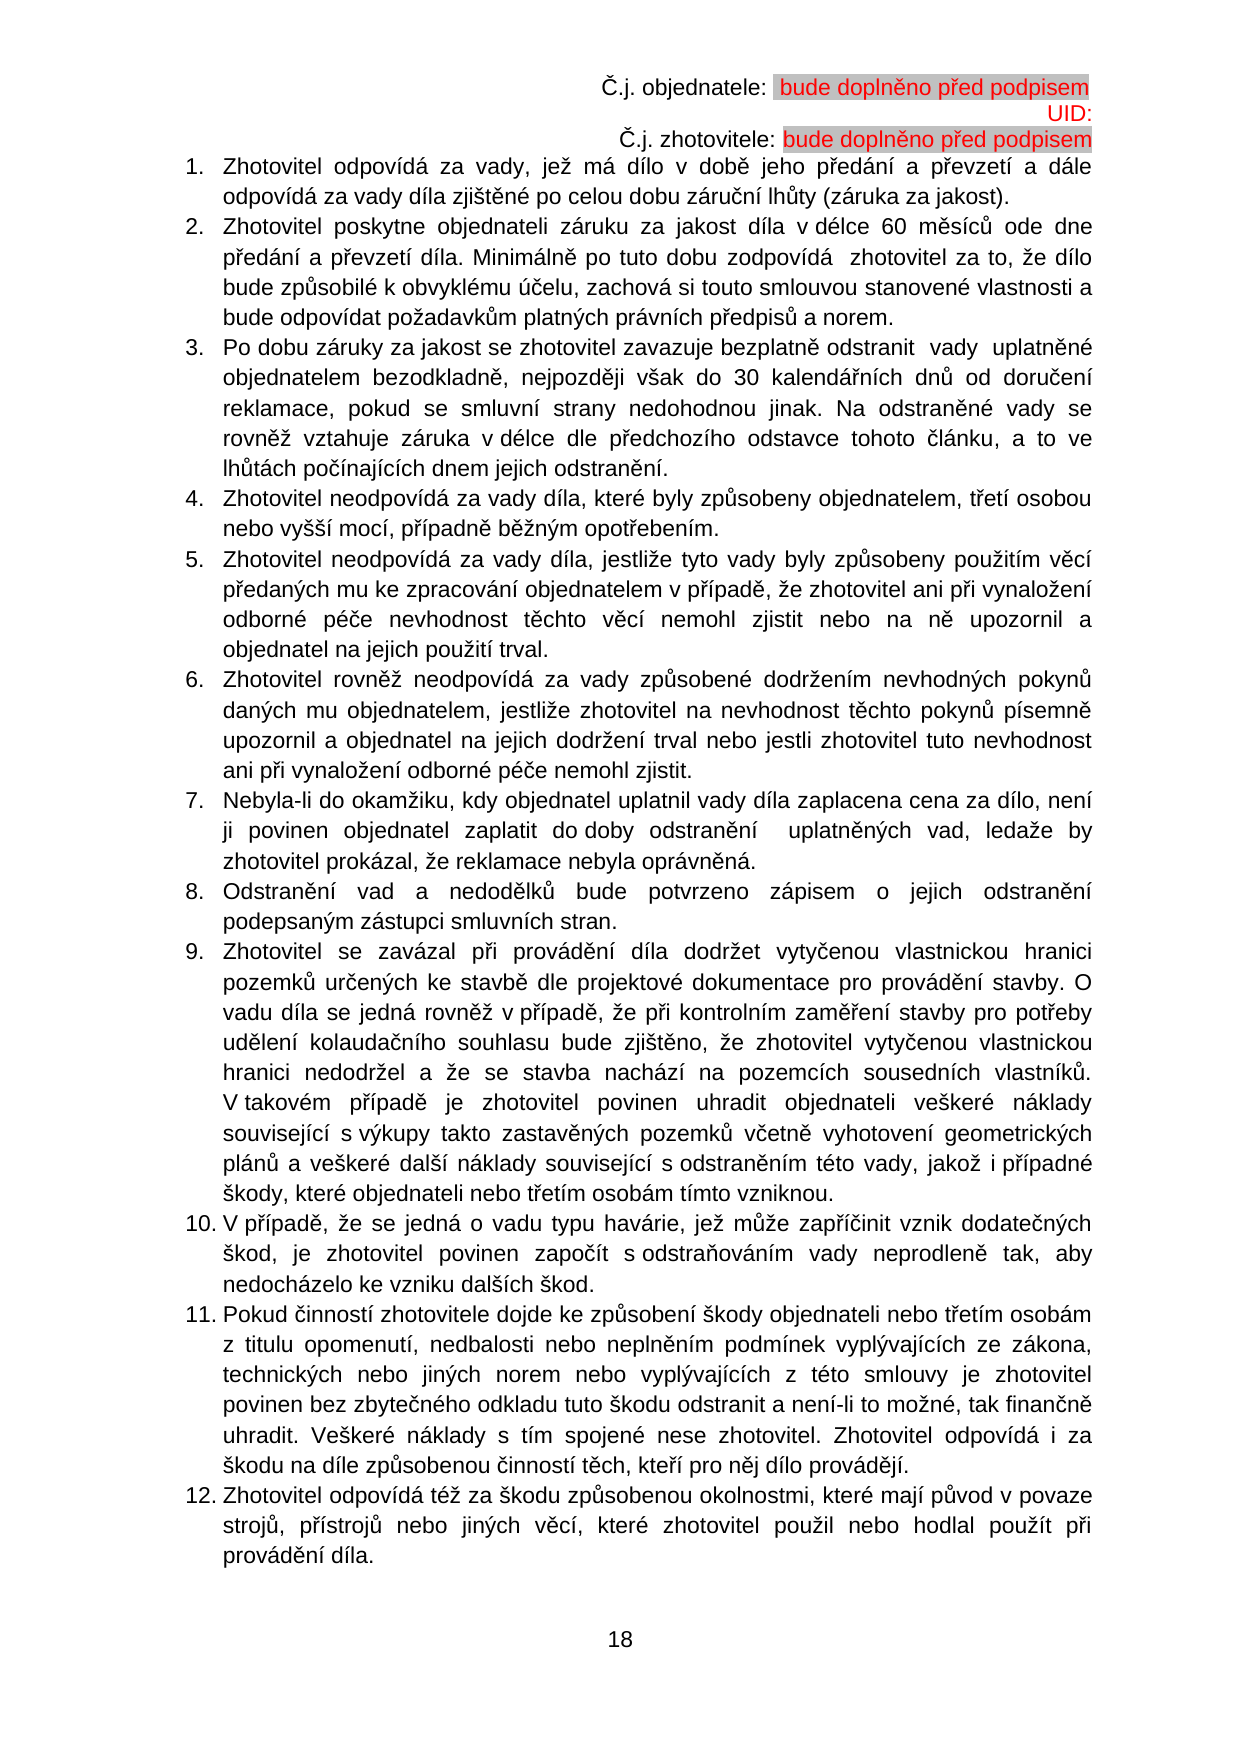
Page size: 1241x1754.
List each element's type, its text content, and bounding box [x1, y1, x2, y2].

list Zhotovitel neodpovídá za vady díla, které byly způsobeny objednatelem, třetí osobou nebo vyšší mocí, případně běžným opotřebením. [185, 485, 1093, 542]
list V případě, že se jedná o vadu typu havárie, jež může zapříčinit vznik dodatečných škod, je zhotovitel povinen započít s odstraňováním vady neprodleně tak, aby nedocházelo ke vzniku dalších škod. [185, 1210, 1093, 1297]
list Zhotovitel poskytne objednateli záruku za jakost díla v délce 60 měsíců ode dne předání a převzetí díla. Minimálně po tuto dobu zodpovídá zhotovitel za to, že dílo bude způsobilé k obvyklému účelu, zachová si touto smlouvou stanovené vlastnosti a bude odpovídat požadavkům platných právních předpisů a norem. [185, 213, 1093, 330]
list Nebyla-li do okamžiku, kdy objednatel uplatnil vady díla zaplacena cena za dílo, není ji povinen objednatel zaplatit do doby odstranění uplatněných vad, ledaže by zhotovitel prokázal, že reklamace nebyla oprávněná. [185, 787, 1093, 874]
list Pokud činností zhotovitele dojde ke způsobení škody objednateli nebo třetím osobám z titulu opomenutí, nedbalosti nebo neplněním podmínek vyplývajících ze zákona, technických nebo jiných norem nebo vyplývajících z této smlouvy je zhotovitel povinen bez zbytečného odkladu tuto škodu odstranit a není-li to možné, tak finančně uhradit. Veškeré náklady s tím spojené nese zhotovitel. Zhotovitel odpovídá i za škodu na díle způsobenou činností těch, kteří pro něj dílo provádějí. [185, 1301, 1093, 1478]
list Zhotovitel neodpovídá za vady díla, jestliže tyto vady byly způsobeny použitím věcí předaných mu ke zpracování objednatelem v případě, že zhotovitel ani při vynaložení odborné péče nevhodnost těchto věcí nemohl zjistit nebo na ně upozornil a objednatel na jejich použití trval. [185, 546, 1093, 662]
list Odstranění vad a nedodělků bude potvrzeno zápisem o jejich odstranění podepsaným zástupci smluvních stran. [185, 878, 1093, 934]
list Zhotovitel se zavázal při provádění díla dodržet vytyčenou vlastnickou hranici pozemků určených ke stavbě dle projektové dokumentace pro provádění stavby. O vadu díla se jedná rovněž v případě, že při kontrolním zaměření stavby pro potřeby udělení kolaudačního souhlasu bude zjištěno, že zhotovitel vytyčenou vlastnickou hranici nedodržel a že se stavba nachází na pozemcích sousedních vlastníků. V takovém případě je zhotovitel povinen uhradit objednateli veškeré náklady související s výkupy takto zastavěných pozemků včetně vyhotovení geometrických plánů a veškeré další náklady související s odstraněním této vady, jakož i případné škody, které objednateli nebo třetím osobám tímto vzniknou. [185, 938, 1093, 1206]
list Po dobu záruky za jakost se zhotovitel zavazuje bezplatně odstranit vady uplatněné objednatelem bezodkladně, nejpozději však do 30 kalendářních dnů od doručení reklamace, pokud se smluvní strany nedohodnou jinak. Na odstraněné vady se rovněž vztahuje záruka v délce dle předchozího odstavce tohoto článku, a to ve lhůtách počínajících dnem jejich odstranění. [185, 334, 1093, 481]
list Zhotovitel odpovídá za vady, jež má dílo v době jeho předání a převzetí a dále odpovídá za vady díla zjištěné po celou dobu záruční lhůty (záruka za jakost). [185, 153, 1093, 209]
list Zhotovitel rovněž neodpovídá za vady způsobené dodržením nevhodných pokynů daných mu objednatelem, jestliže zhotovitel na nevhodnost těchto pokynů písemně upozornil a objednatel na jejich dodržení trval nebo jestli zhotovitel tuto nevhodnost ani při vynaložení odborné péče nemohl zjistit. [185, 666, 1093, 783]
list Zhotovitel odpovídá též za škodu způsobenou okolnostmi, které mají původ v povaze strojů, přístrojů nebo jiných věcí, které zhotovitel použil nebo hodlal použít při provádění díla. [185, 1482, 1093, 1569]
